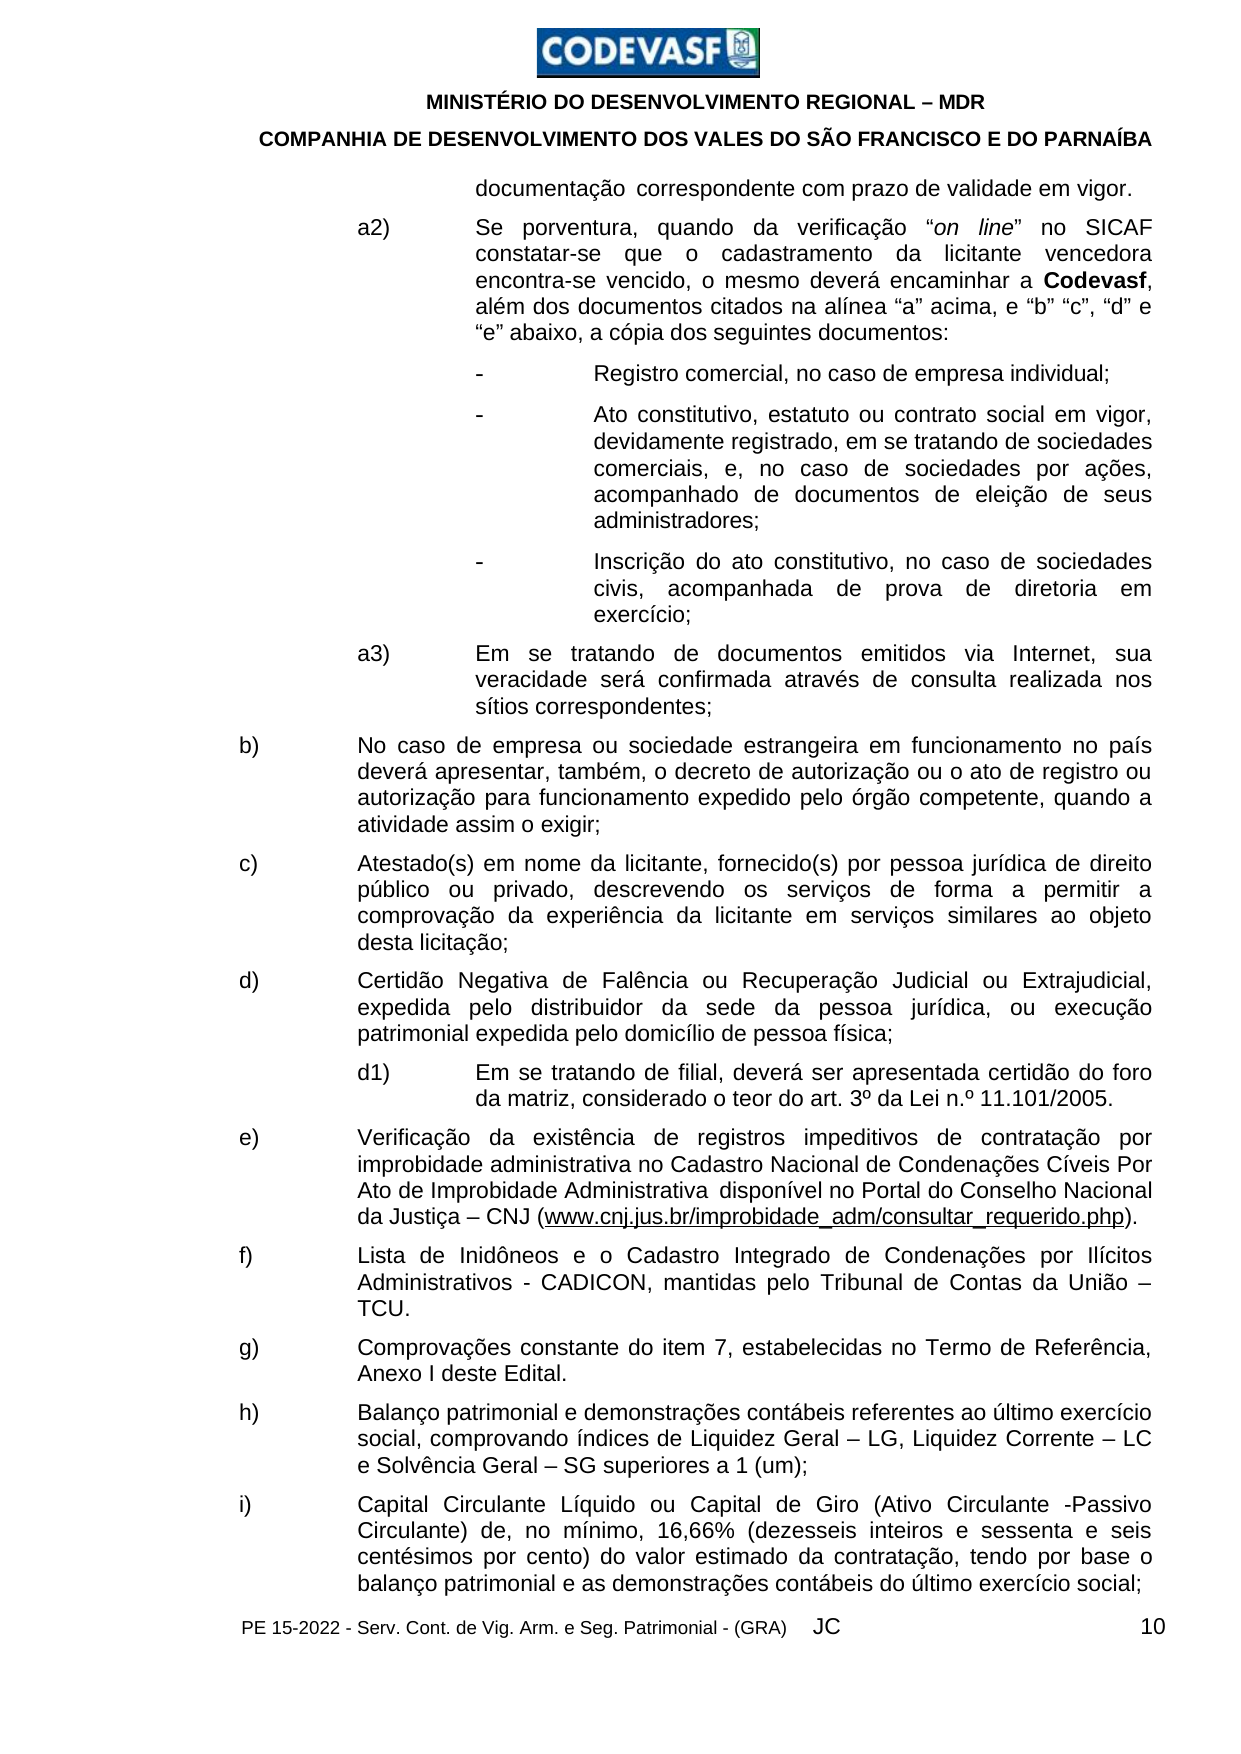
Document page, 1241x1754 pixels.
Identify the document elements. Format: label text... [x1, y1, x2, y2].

list Inscrição do ato constitutivo, no caso de sociedades civis, acompanhada de prova de diretoria em exercício; [475, 546, 1152, 628]
list Balanço patrimonial e demonstrações contábeis referentes ao último exercício social, comprovando índices de Liquidez Geral – LG, Liquidez Corrente – LC e Solvência Geral – SG superiores a 1 (um); [239, 1399, 1153, 1478]
list Lista de Inidôneos e o Cadastro Integrado de Condenações por Ilícitos Administrativos - CADICON, mantidas pelo Tribunal de Contas da União – TCU. [239, 1242, 1152, 1321]
list Verificação da existência de registros impeditivos de contratação por improbidade administrativa no Cadastro Nacional de Condenações Cíveis Por Ato de Improbidade Administrativa disponível no Portal do Conselho Nacional da Justiça – CNJ (www.cnj.jus.br/improbidade_adm/consultar_requerido.php). [239, 1124, 1153, 1230]
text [357, 175, 1153, 201]
text d1) Em se tratando de filial, deverá ser apresentada certidão do foro da matriz, considerado o teor do art. 3º da Lei n.º 11.101/2005. [357, 1059, 1153, 1112]
text a3) Em se tratando de documentos emitidos via Internet, sua veracidade será confirmada através de consulta realizada nos sítios correspondentes; [357, 640, 1152, 719]
list Capital Circulante Líquido ou Capital de Giro (Ativo Circulante -Passivo Circulante) de, no mínimo, 16,66% (dezesseis inteiros e sessenta e seis centésimos por cento) do valor estimado da contratação, tendo por base o balanço patrimonial e as demonstrações contábeis do último exercício social; [239, 1491, 1153, 1596]
list Registro comercial, no caso de empresa individual; [475, 358, 1176, 387]
list Ato constitutivo, estatuto ou contrato social em vigor, devidamente registrado, em se tratando de sociedades comerciais, e, no caso de sociedades por ações, acompanhado de documentos de eleição de seus administradores; [475, 399, 1153, 534]
list Atestado(s) em nome da licitante, fornecido(s) por pessoa jurídica de direito público ou privado, descrevendo os serviços de forma a permitir a comprovação da experiência da licitante em serviços similares ao objeto desta licitação; [239, 849, 1153, 955]
picture [536, 28, 760, 78]
list Comprovações constante do item 7, estabelecidas no Termo de Referência, Anexo I deste Edital. [239, 1334, 1153, 1386]
text a2) Se porventura, quando da verificação “on line” no SICAF constatar-se que o cadastramento da licitante vencedora encontra-se vencido, o mesmo deverá encaminhar a Codevasf, além dos documentos citados na alínea “a” acima, e “b” “c”, “d” e “e” abaixo, a cópia dos seguintes documentos: [357, 214, 1153, 346]
list Certidão Negativa de Falência ou Recuperação Judicial ou Extrajudicial, expedida pelo distribuidor da sede da pessoa jurídica, ou execução patrimonial expedida pelo domicílio de pessoa física; [239, 967, 1153, 1047]
list No caso de empresa ou sociedade estrangeira em funcionamento no país deverá apresentar, também, o decreto de autorização ou o ato de registro ou autorização para funcionamento expedido pelo órgão competente, quando a atividade assim o exigir; [239, 732, 1153, 837]
